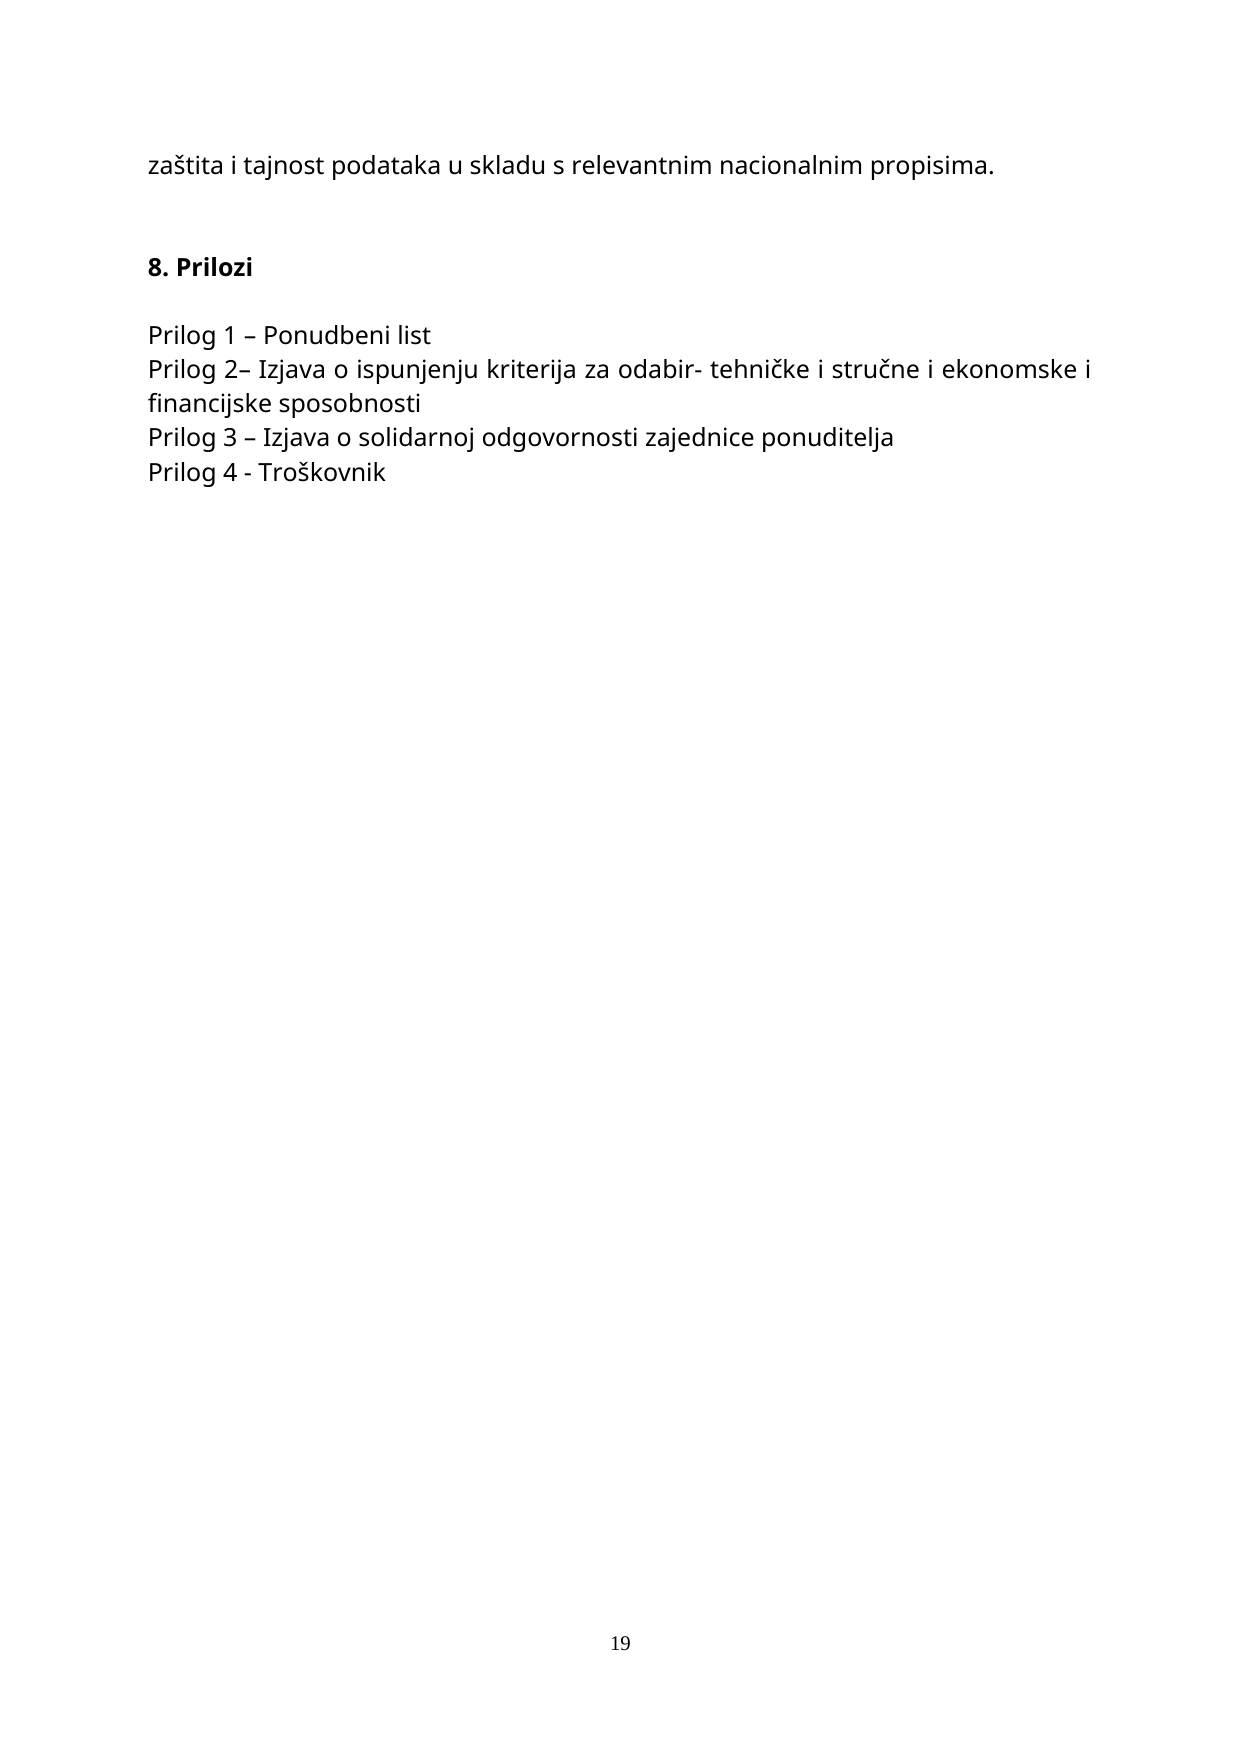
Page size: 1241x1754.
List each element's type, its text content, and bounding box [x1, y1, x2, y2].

text Prilog 3 – Izjava o solidarnoj odgovornosti zajednice ponuditelja [148, 420, 1093, 454]
text Prilog 1 – Ponudbeni list [148, 318, 1093, 352]
text 8. Prilozi [148, 250, 1093, 284]
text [148, 148, 1093, 182]
text Prilog 4 - Troškovnik [148, 454, 1093, 488]
text Prilog 2– Izjava o ispunjenju kriterija za odabir- tehničke i stručne i ekonomske i financijske sposobnosti [148, 352, 1093, 420]
